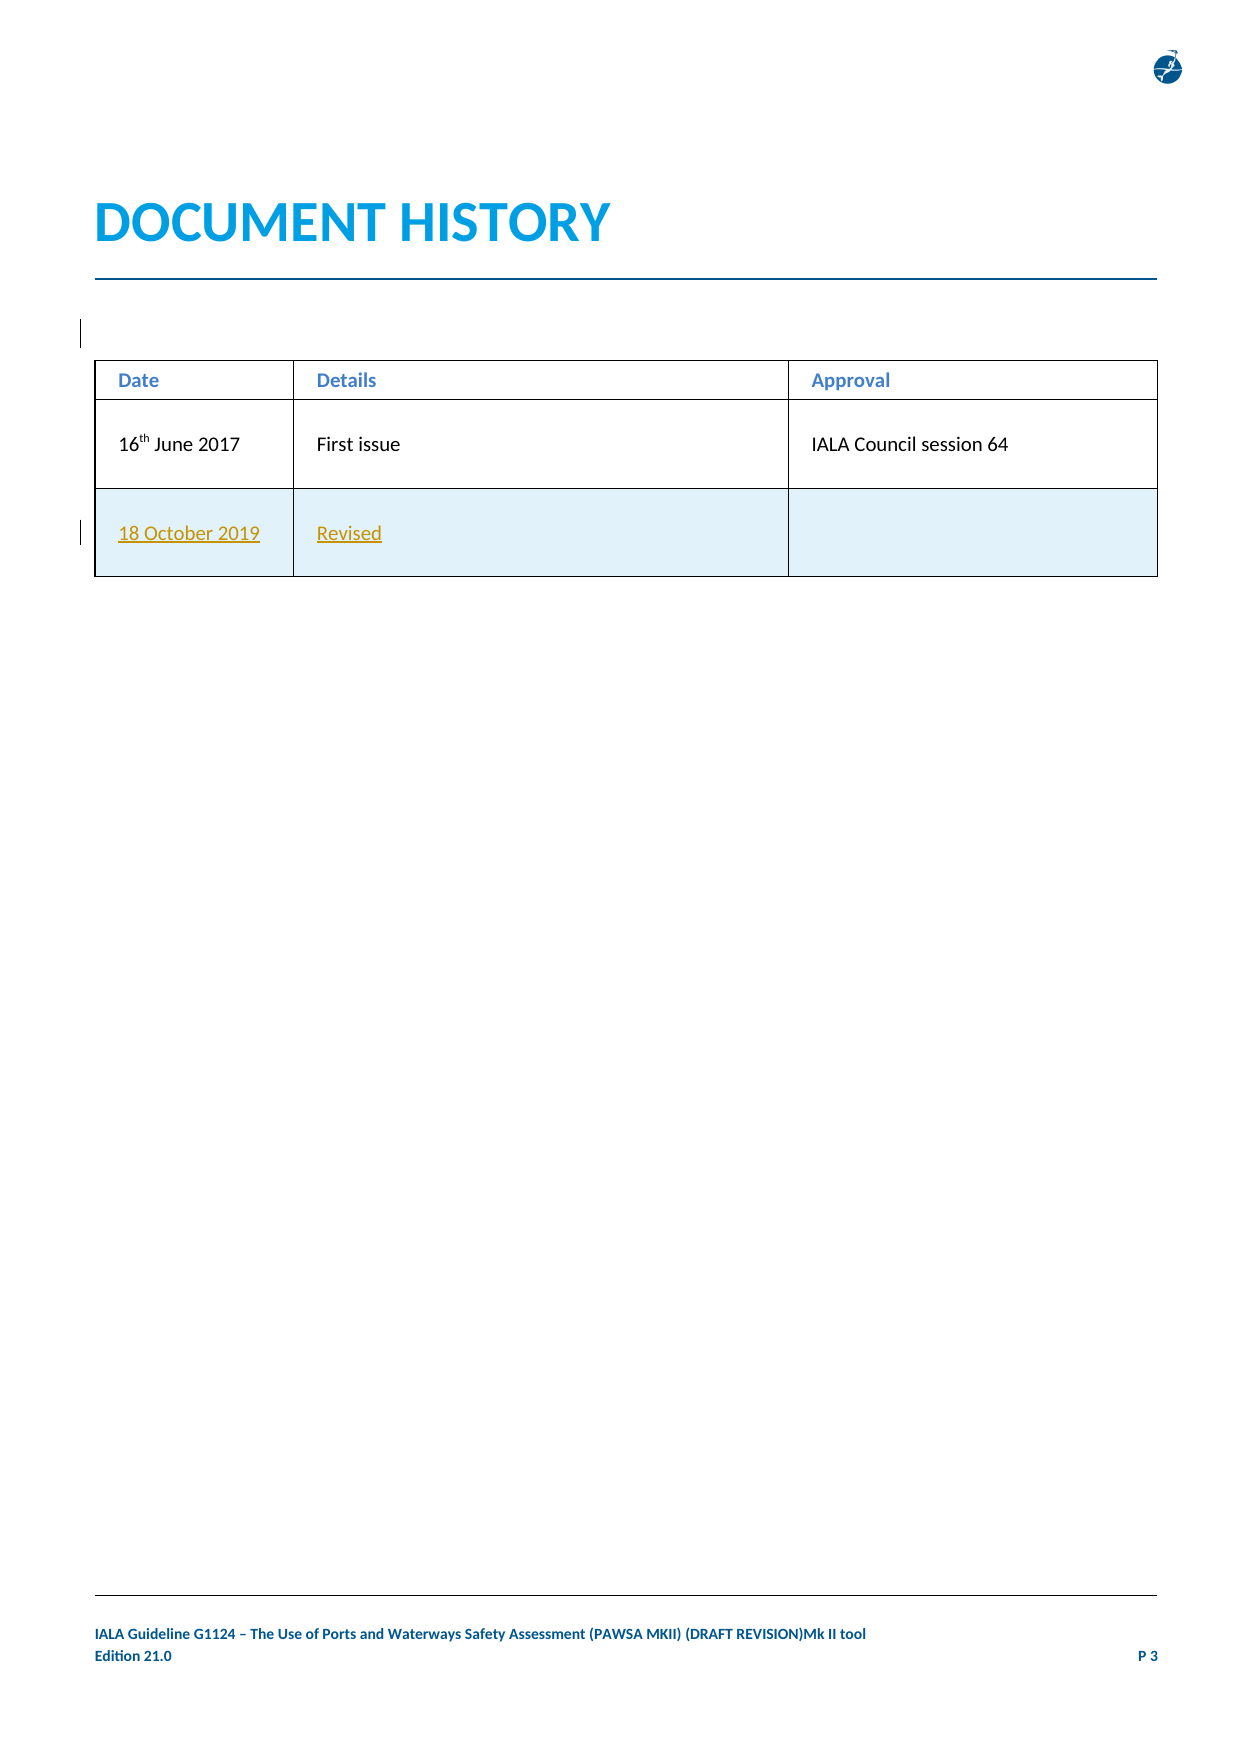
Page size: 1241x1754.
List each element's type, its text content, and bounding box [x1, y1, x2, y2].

picture [1122, 0, 1241, 119]
table_cell IALA Council session 64 [789, 400, 1157, 488]
table_header Approval [789, 361, 1157, 399]
table_cell First issue [294, 400, 788, 488]
table_header Details [294, 361, 788, 399]
table_header Date [96, 361, 293, 399]
table_cell 16th June 2017 [96, 400, 293, 488]
